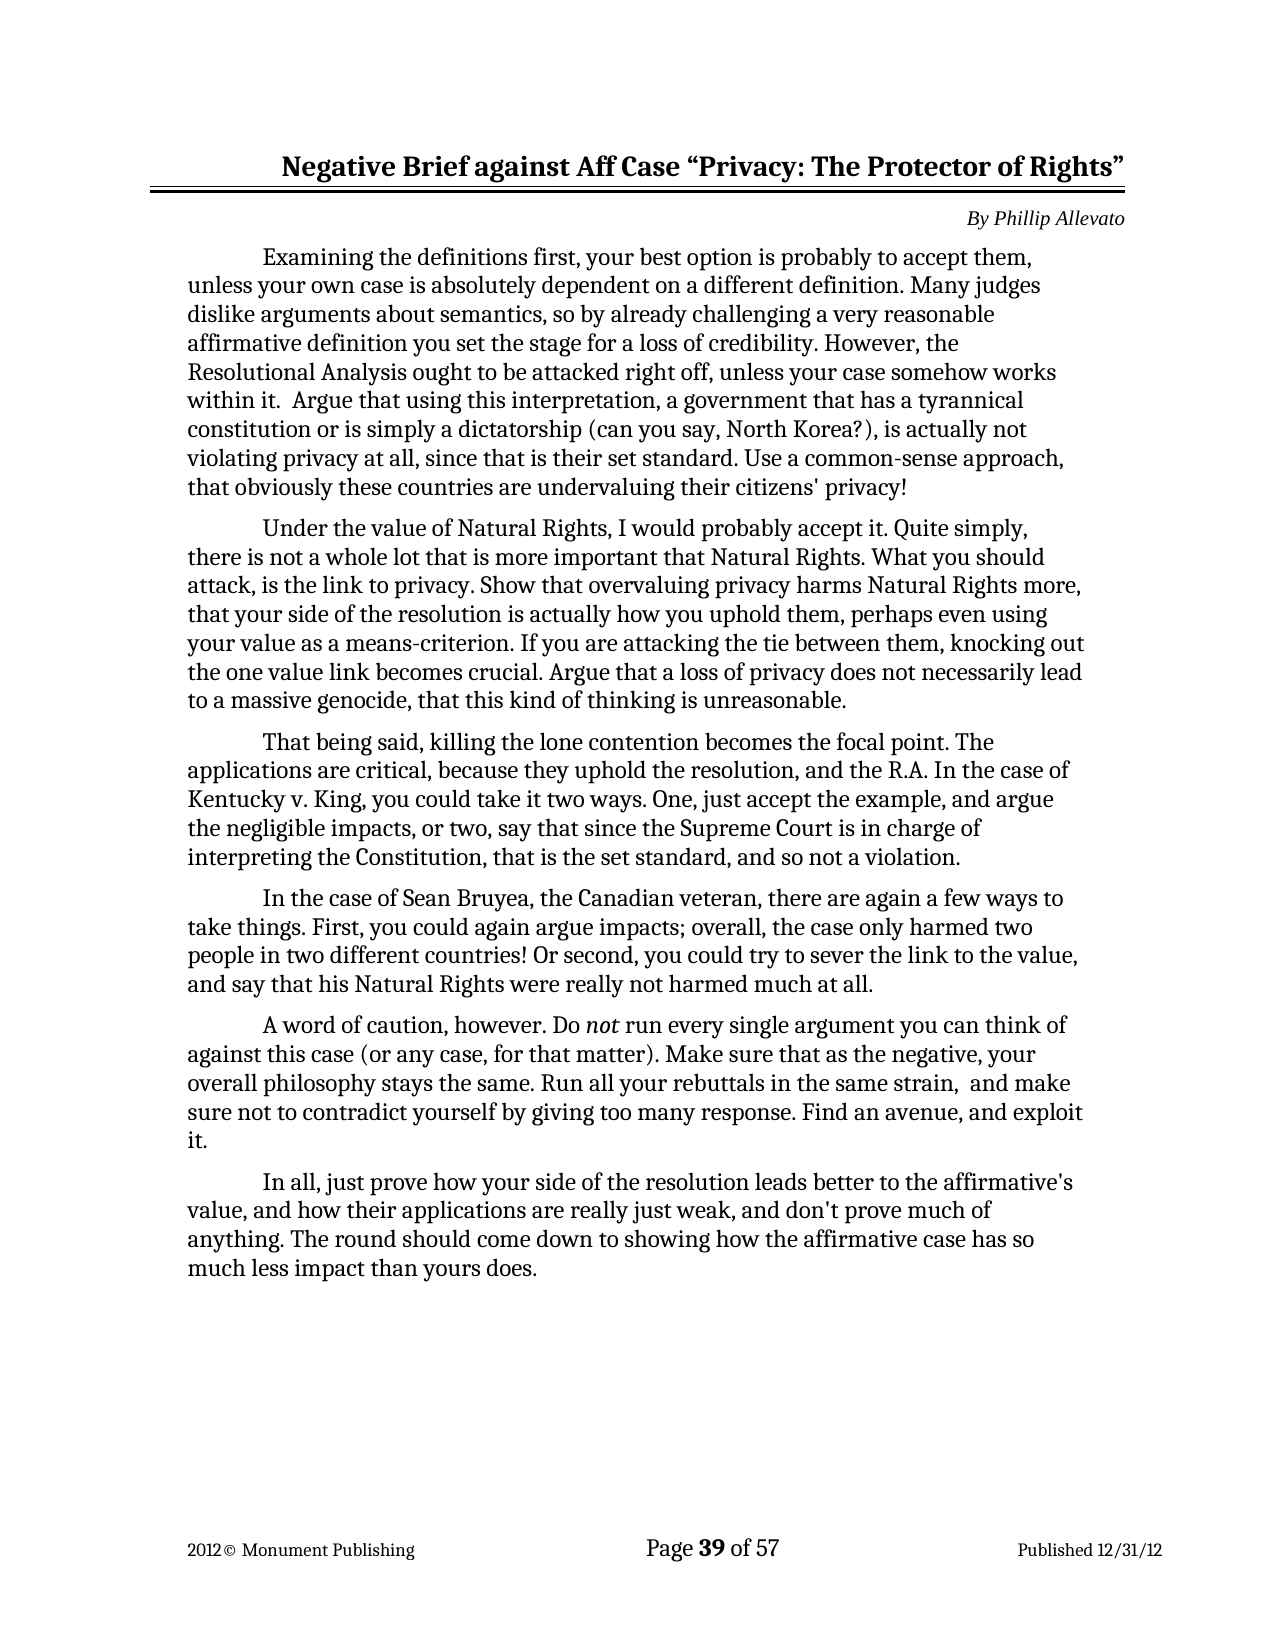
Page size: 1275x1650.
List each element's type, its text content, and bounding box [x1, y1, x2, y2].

text That being said, killing the lone contention becomes the focal point. The applications are critical, because they uphold the resolution, and the R.A. In the case of Kentucky v. King, you could take it two ways. One, just accept the example, and argue the negligible impacts, or two, say that since the Supreme Court is in charge of interpreting the Constitution, that is the set standard, and so not a violation. [187, 727, 1087, 871]
text Under the value of Natural Rights, I would probably accept it. Quite simply, there is not a whole lot that is more important that Natural Rights. What you should attack, is the link to privacy. Show that overvaluing privacy harms Natural Rights more, that your side of the resolution is actually how you uphold them, perhaps even using your value as a means-criterion. If you are attacking the tie between them, knocking out the one value link becomes crucial. Argue that a loss of privacy does not necessarily lead to a massive genocide, that this kind of thinking is unreasonable. [187, 514, 1087, 715]
text In all, just prove how your side of the resolution leads better to the affirmative's value, and how their applications are really just weak, and don't prove much of anything. The round should come down to showing how the affirmative case has so much less impact than yours does. [187, 1167, 1087, 1282]
text In the case of Sean Bruyea, the Canadian veteran, there are again a few ways to take things. First, you could again argue impacts; overall, the case only harmed two people in two different countries! Or second, you could try to sever the link to the value, and say that his Natural Rights were really not harmed much at all. [187, 884, 1087, 999]
text Negative Brief against Aff Case “Privacy: The Protector of Rights” [150, 150, 1125, 186]
subtitle By Phillip Allevato [187, 206, 1125, 230]
text Examining the definitions first, your best option is probably to accept them, unless your own case is absolutely dependent on a different definition. Many judges dislike arguments about semantics, so by already challenging a very reasonable affirmative definition you set the stage for a loss of credibility. However, the Resolutional Analysis ought to be attacked right off, unless your case somehow works within it. Argue that using this interpretation, a government that has a tyrannical constitution or is simply a dictatorship (can you say, North Korea?), is actually not violating privacy at all, since that is their set standard. Use a common-sense approach, that obviously these countries are undervaluing their citizens' privacy! [187, 242, 1087, 501]
text A word of caution, however. Do not run every single argument you can think of against this case (or any case, for that matter). Make sure that as the negative, your overall philosophy stays the same. Run all your rebuttals in the same strain, and make sure not to contradict yourself by giving too many response. Find an avenue, and exploit it. [187, 1011, 1087, 1155]
